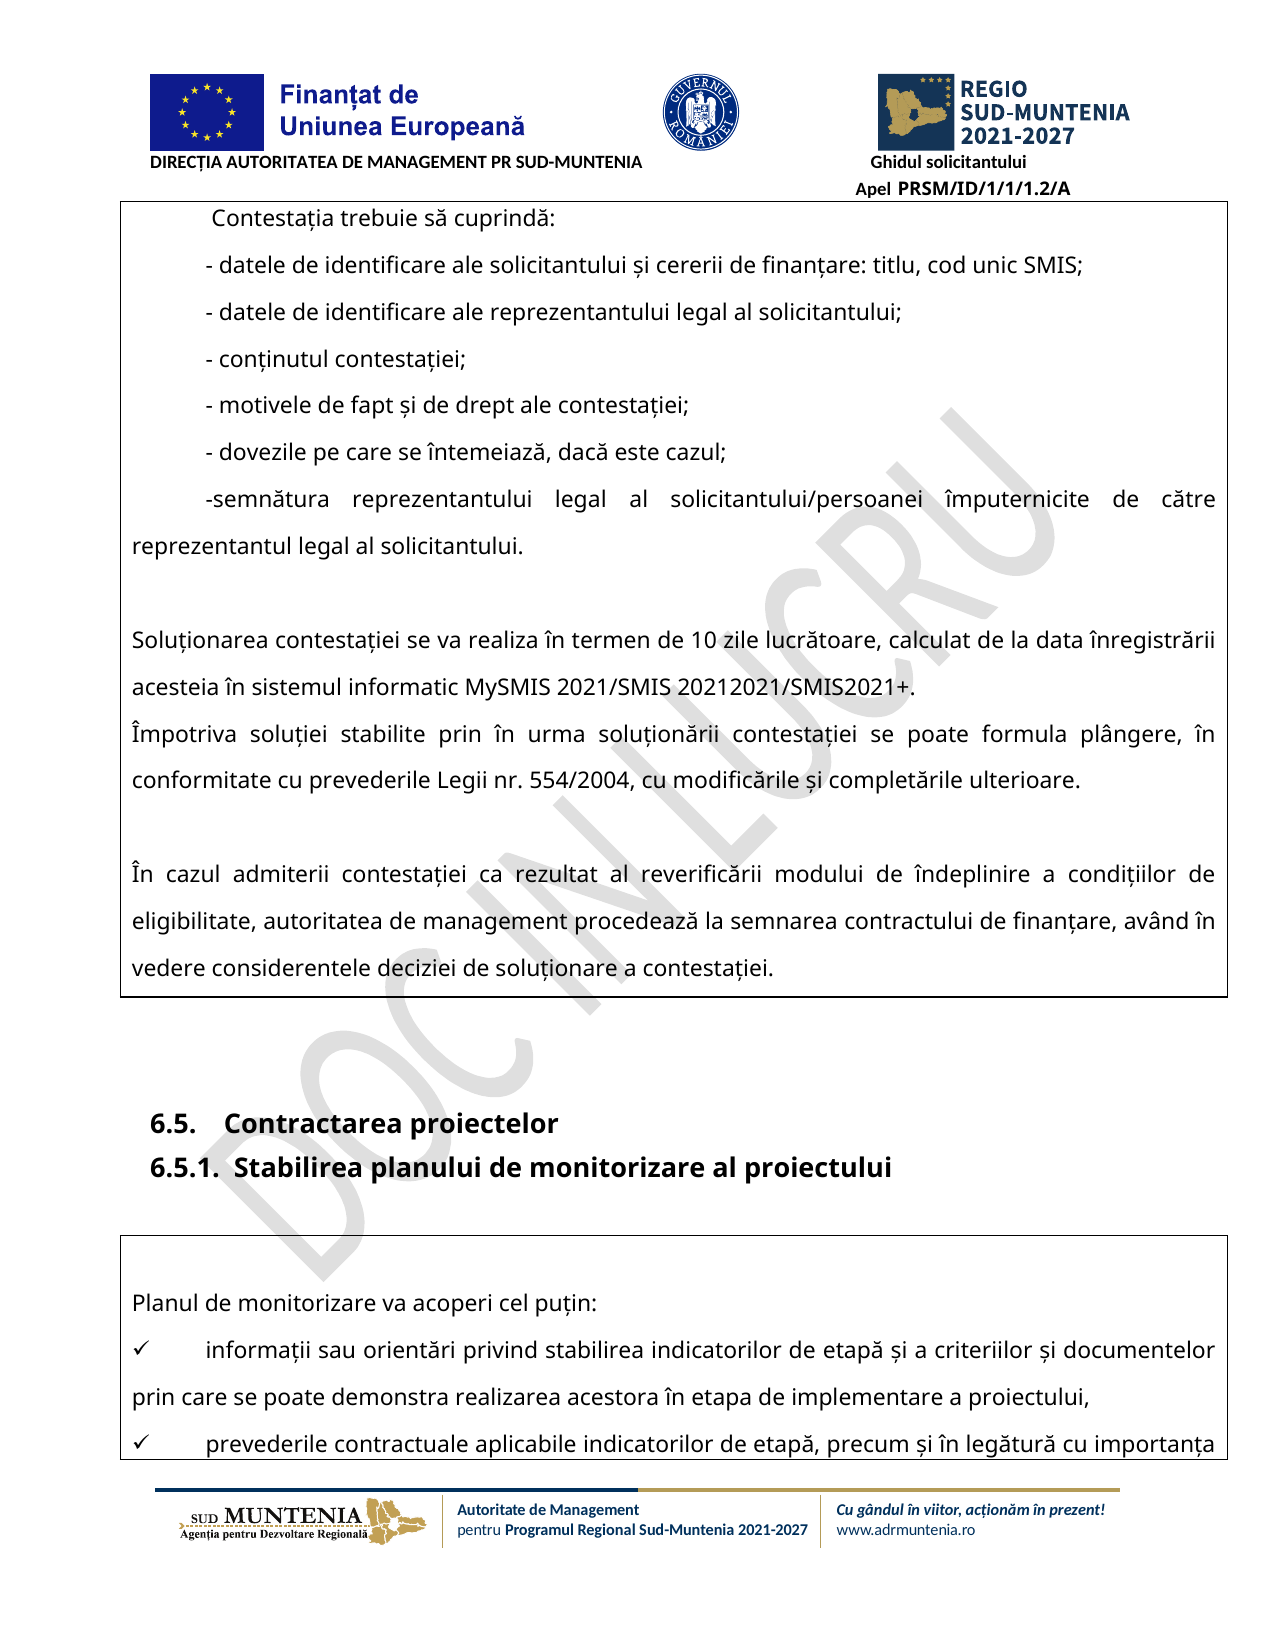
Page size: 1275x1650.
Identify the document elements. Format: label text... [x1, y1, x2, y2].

subtitle 6.5.1. Stabilirea planului de monitorizare al proiectului [150, 1148, 1125, 1185]
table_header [121, 1236, 1227, 1459]
subtitle 6.5. Contractarea proiectelor [150, 1104, 1125, 1141]
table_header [121, 202, 1227, 996]
